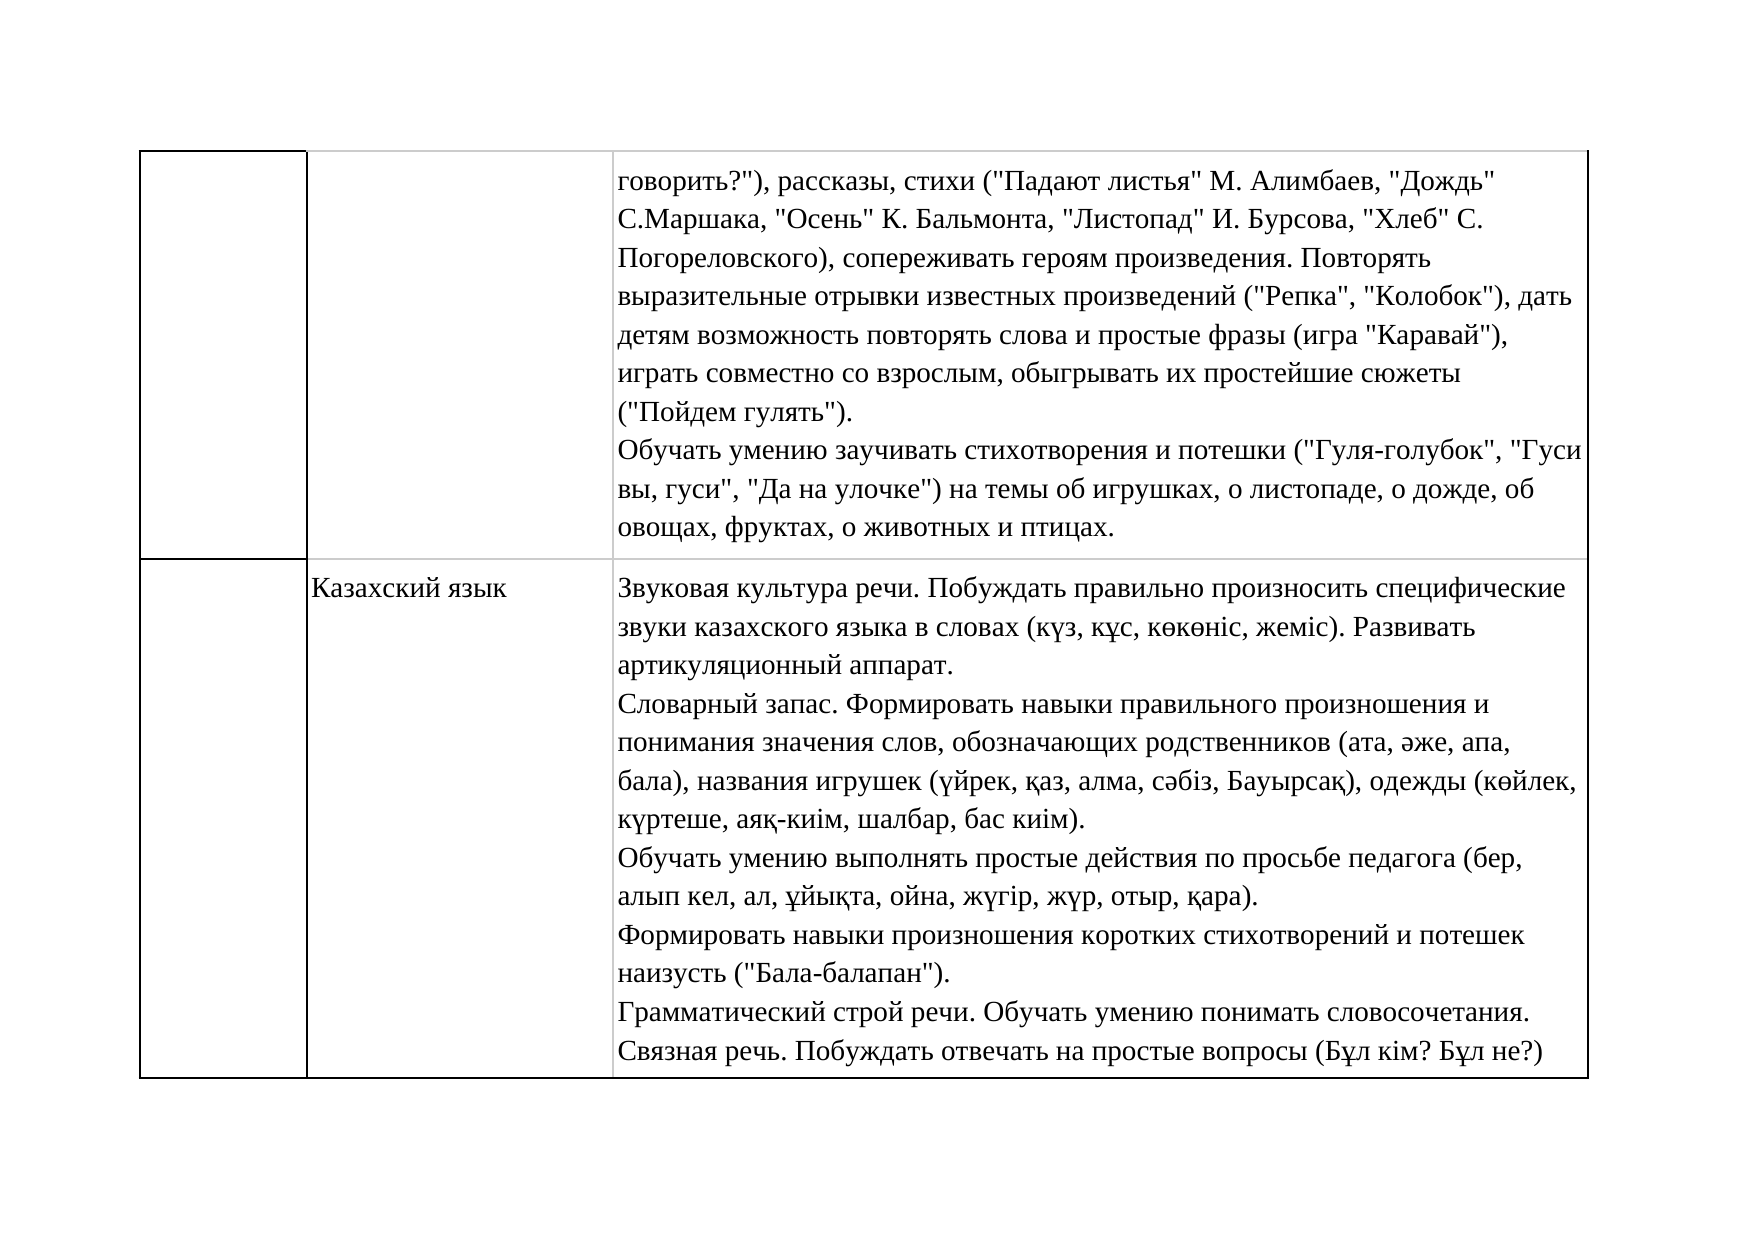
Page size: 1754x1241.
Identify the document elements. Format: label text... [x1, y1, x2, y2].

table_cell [614, 560, 1587, 1077]
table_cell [614, 152, 1587, 557]
table_cell [141, 152, 306, 557]
table_cell [141, 560, 306, 1077]
table_cell Казахский язык [308, 560, 612, 1077]
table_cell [308, 152, 612, 557]
